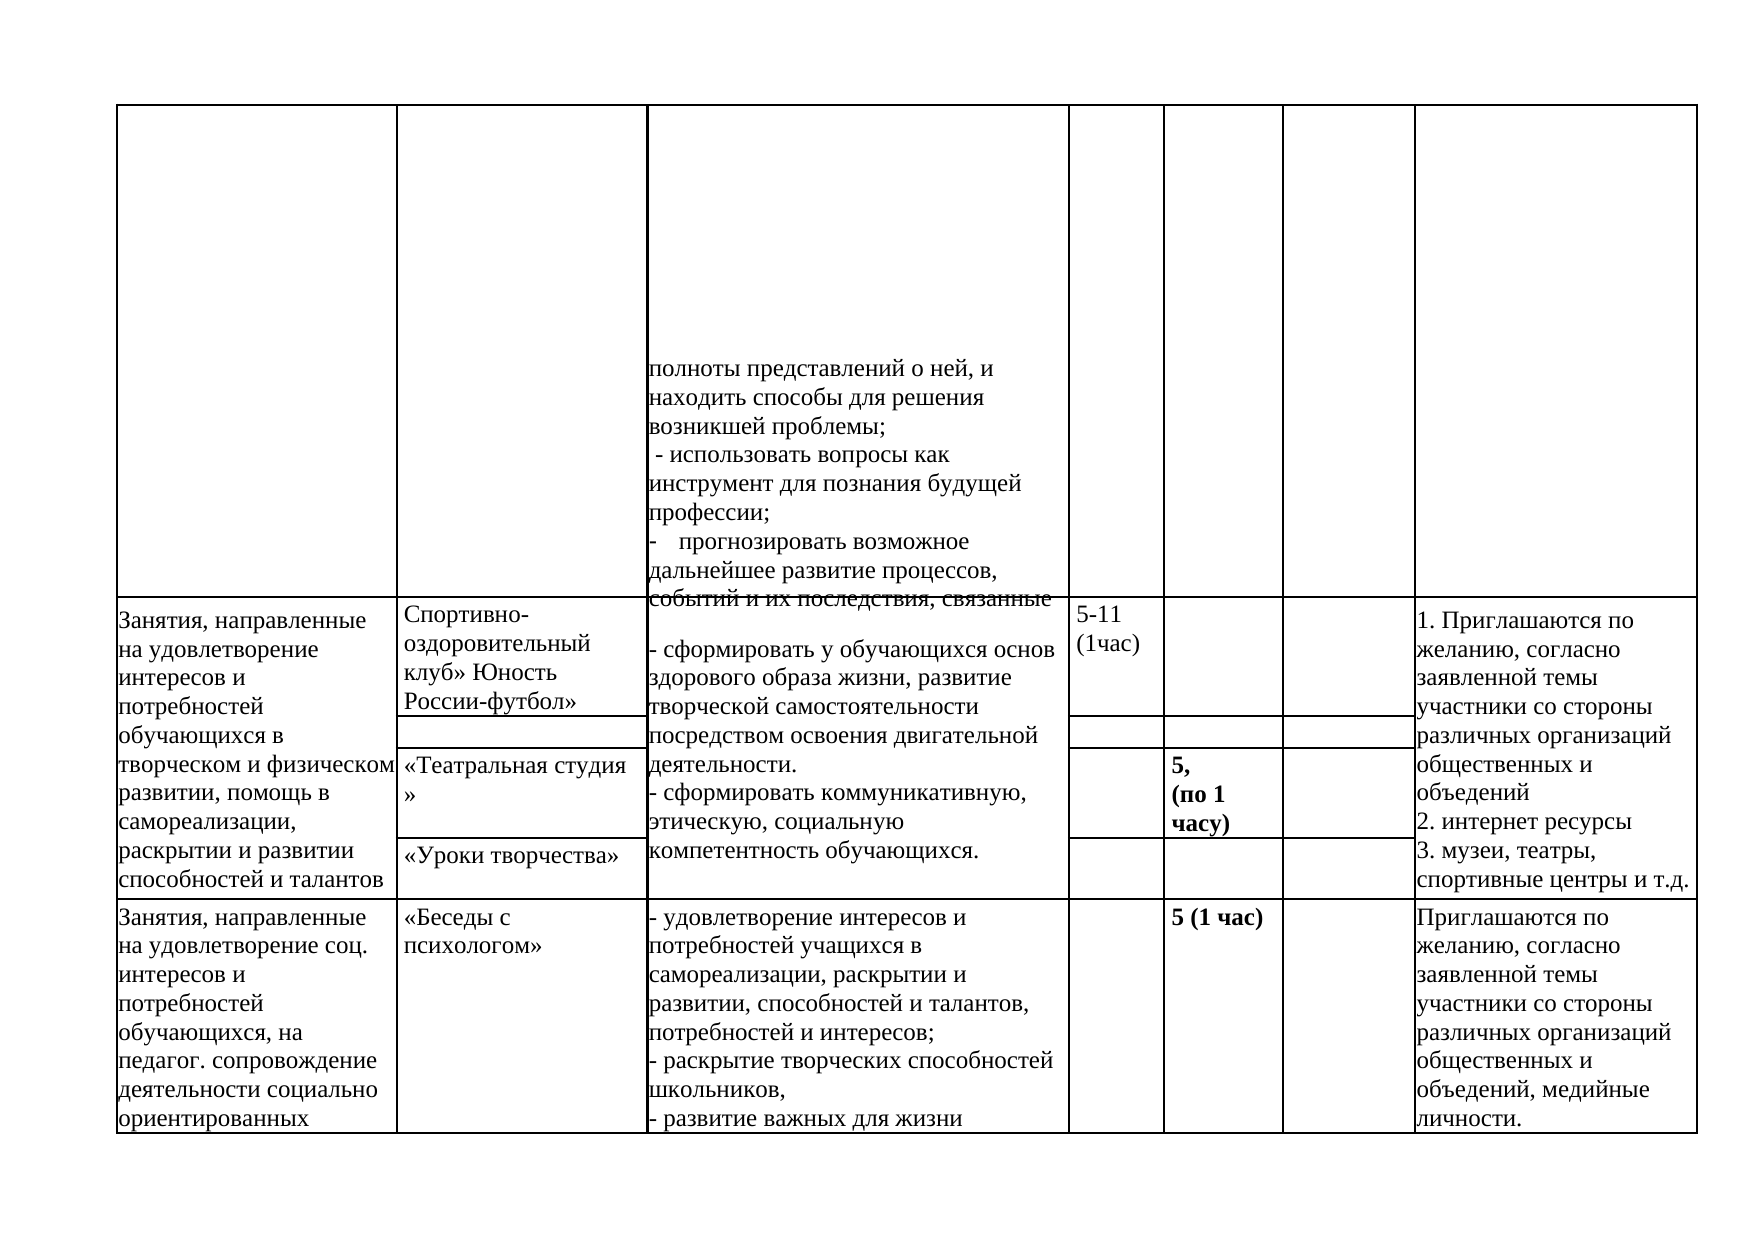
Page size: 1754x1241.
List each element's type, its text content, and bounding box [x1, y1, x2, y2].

table_cell [1070, 106, 1163, 596]
table_cell [1070, 900, 1163, 1132]
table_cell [649, 900, 1068, 1132]
table_cell 1. Приглашаются по желанию, согласно заявленной темы участники со стороны различных организаций общественных и объедений 2. интернет ресурсы 3. музеи, театры, спортивные центры и т.д. [1416, 598, 1696, 898]
table_cell [1165, 839, 1282, 898]
table_cell [1070, 749, 1163, 837]
table_cell Спортивно-оздоровительный клуб» Юность России-футбол» [398, 598, 646, 714]
table_cell [1284, 717, 1414, 747]
table_cell [1284, 598, 1414, 714]
table_cell [1165, 717, 1282, 747]
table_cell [1416, 900, 1696, 1132]
table_cell [1070, 839, 1163, 898]
table_cell [1070, 717, 1163, 747]
table_cell 5, (по 1 часу) [1165, 749, 1282, 837]
table_cell [1284, 106, 1414, 596]
table_cell 5 (1 час) [1165, 900, 1282, 1132]
table_cell [1284, 839, 1414, 898]
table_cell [118, 900, 396, 1132]
table_cell - сформировать у обучающихся основ здорового образа жизни, развитие творческой самостоятельности посредством освоения двигательной деятельности. - сформировать коммуникативную, этическую, социальную компетентность обучающихся. [649, 598, 1068, 898]
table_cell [398, 106, 646, 596]
table_cell [398, 717, 646, 747]
table_cell «Театральная студия » [398, 749, 646, 837]
table_cell [1284, 749, 1414, 837]
table_cell Занятия, направленные на удовлетворение интересов и потребностей обучающихся в творческом и физическом развитии, помощь в самореализации, раскрытии и развитии способностей и талантов [118, 598, 396, 898]
table_cell [1165, 106, 1282, 596]
table_cell «Уроки творчества» [398, 839, 646, 898]
table_cell 5-11 (1час) [1070, 598, 1163, 714]
table_cell [1284, 900, 1414, 1132]
table_cell [1165, 598, 1282, 714]
table_cell «Беседы с психологом» [398, 900, 646, 1132]
